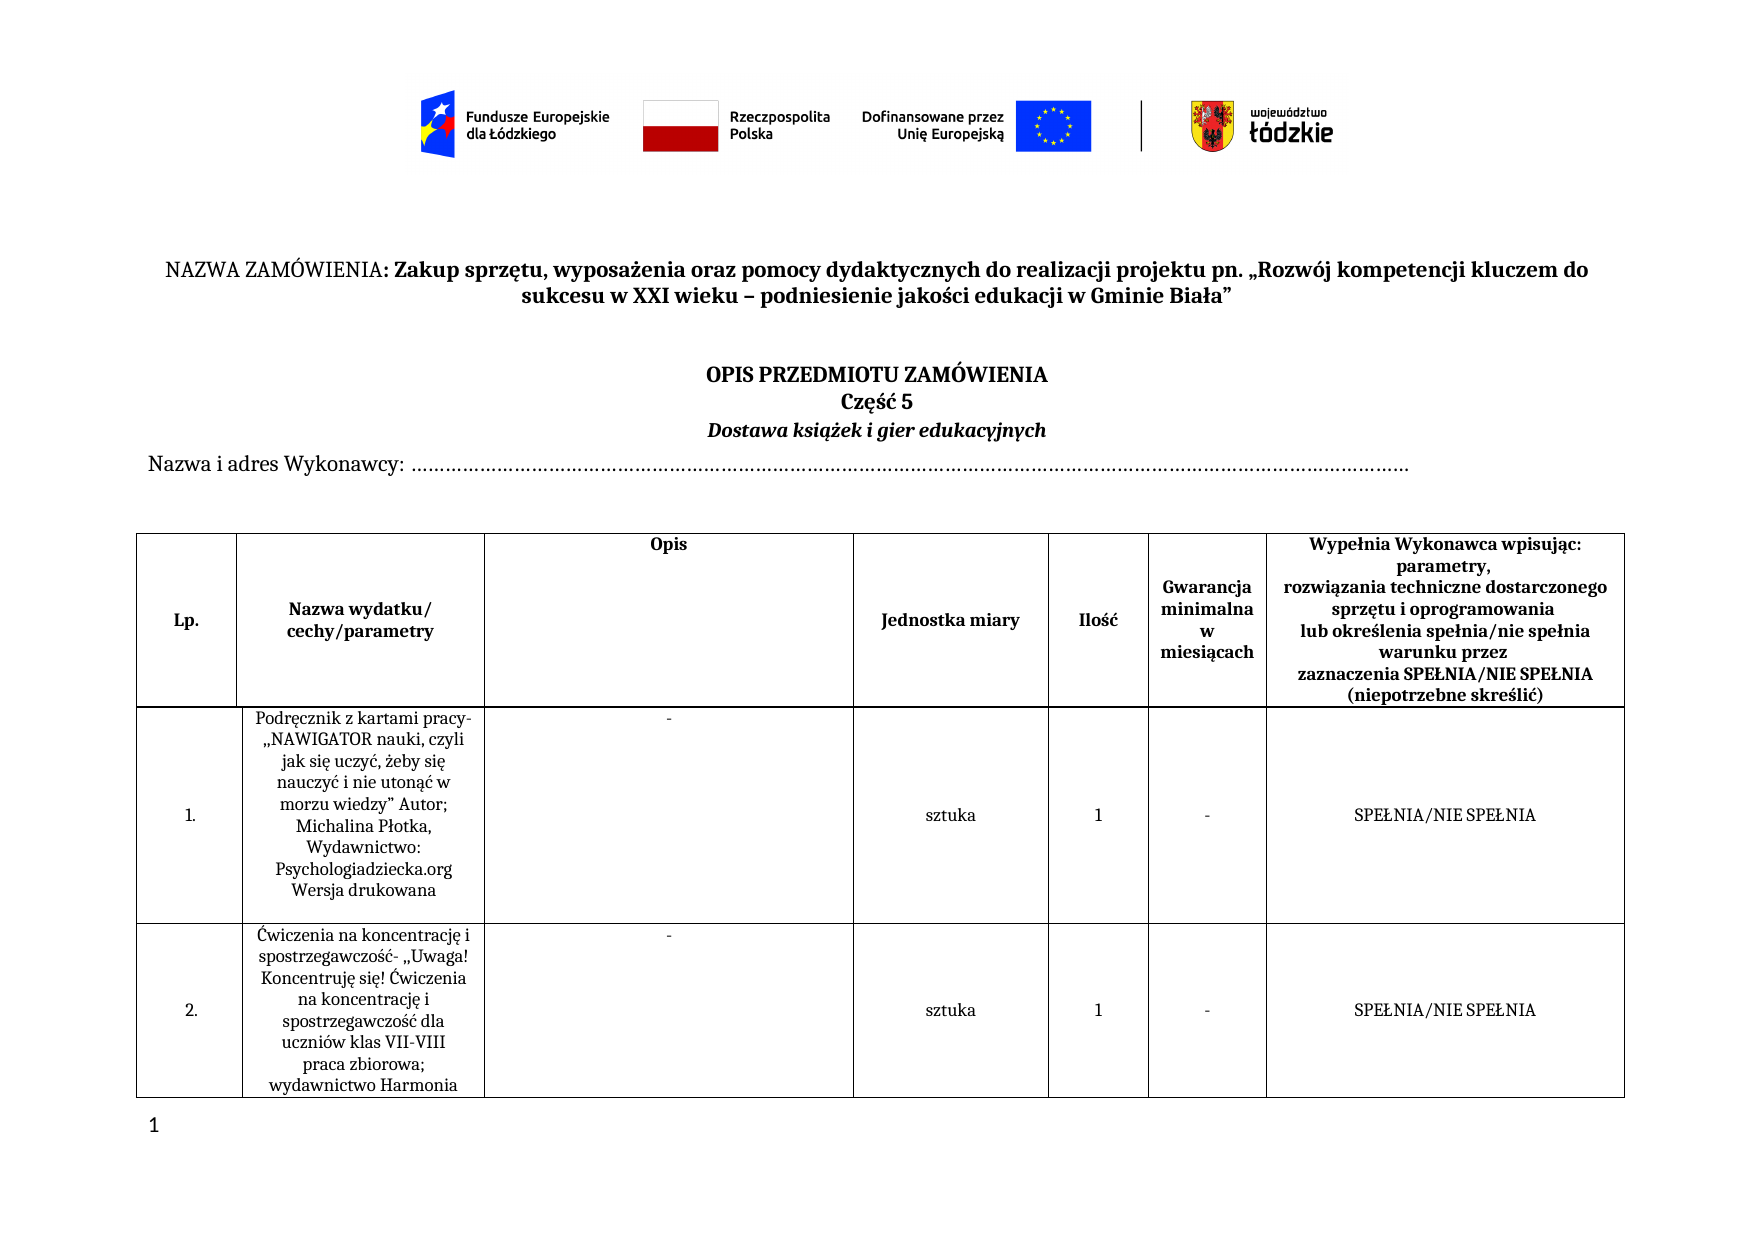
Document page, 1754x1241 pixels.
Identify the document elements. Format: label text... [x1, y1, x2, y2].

text OPIS PRZEDMIOTU ZAMÓWIENIA [148, 362, 1606, 388]
table_header Nazwa wydatku/ cechy/parametry [237, 534, 484, 706]
table_header Opis [485, 534, 853, 706]
text NAZWA ZAMÓWIENIA: Zakup sprzętu, wyposażenia oraz pomocy dydaktycznych do realizacji projektu pn. „Rozwój kompetencji kluczem do sukcesu w XXI wieku – podniesienie jakości edukacji w Gminie Biała” [148, 257, 1606, 309]
table_header Wypełnia Wykonawca wpisując: parametry, rozwiązania techniczne dostarczonego sprzętu i oprogramowania lub określenia spełnia/nie spełnia warunku przez zaznaczenia SPEŁNIA/NIE SPEŁNIA (niepotrzebne skreślić) [1267, 534, 1624, 706]
table_cell - [1149, 924, 1266, 1097]
table_cell sztuka [854, 924, 1048, 1097]
table_header Ilość [1049, 534, 1148, 706]
table_cell sztuka [854, 708, 1048, 923]
text Dostawa książek i gier edukacyjnych [148, 419, 1606, 443]
table_cell Podręcznik z kartami pracy- ,,NAWIGATOR nauki, czyli jak się uczyć, żeby się nauczyć i nie utonąć w morzu wiedzy” Autor; Michalina Płotka, Wydawnictwo: Psychologiadziecka.org Wersja drukowana [243, 708, 484, 923]
table_cell [137, 708, 242, 923]
table_cell - [1149, 708, 1266, 923]
table_cell [137, 924, 242, 1097]
table_cell - [485, 708, 853, 923]
table_cell - [485, 924, 853, 1097]
table_header Jednostka miary [854, 534, 1048, 706]
table_cell Ćwiczenia na koncentrację i spostrzegawczość- ,,Uwaga! Koncentruję się! Ćwiczenia na koncentrację i spostrzegawczość dla uczniów klas VII-VIII praca zbiorowa; wydawnictwo Harmonia [243, 924, 484, 1097]
table_cell SPEŁNIA/NIE SPEŁNIA [1267, 924, 1624, 1097]
table_cell 1 [1049, 924, 1148, 1097]
table_header Lp. [137, 534, 236, 706]
text Nazwa i adres Wykonawcy: ………………………………………………………………………………………………………………………………………………………… [148, 451, 1606, 477]
picture [404, 73, 1350, 175]
table_header Gwarancja minimalna w miesiącach [1149, 534, 1266, 706]
table_cell SPEŁNIA/NIE SPEŁNIA [1267, 708, 1624, 923]
table_cell 1 [1049, 708, 1148, 923]
text Część 5 [148, 388, 1606, 415]
